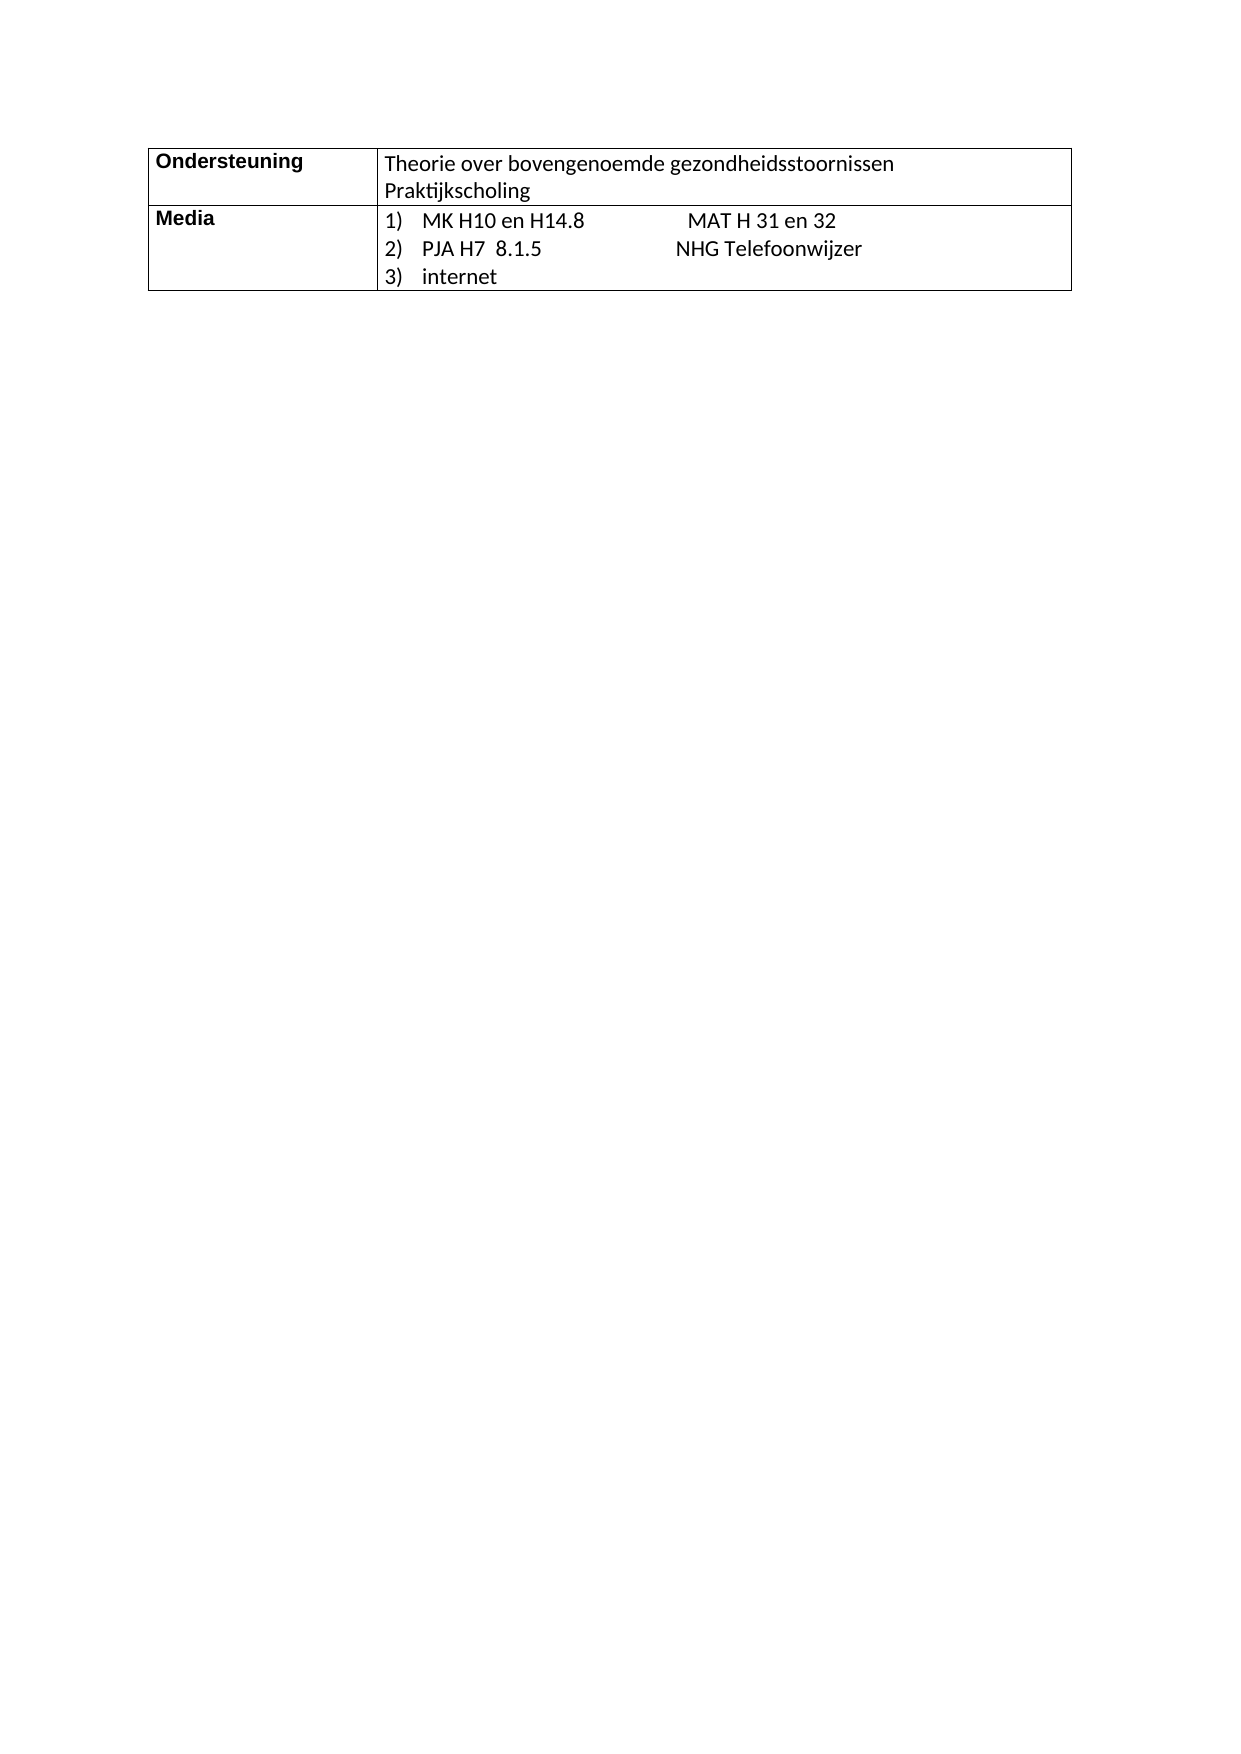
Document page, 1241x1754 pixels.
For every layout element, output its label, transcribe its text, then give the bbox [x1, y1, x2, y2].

table_cell Ondersteuning [149, 149, 377, 205]
table_cell Theorie over bovengenoemde gezondheidsstoornissen Praktijkscholing [378, 149, 1071, 205]
table_cell Media [149, 206, 377, 290]
table_cell MK H10 en H14.8 MAT H 31 en 32 PJA H7 8.1.5 NHG Telefoonwijzer internet [378, 206, 1071, 290]
